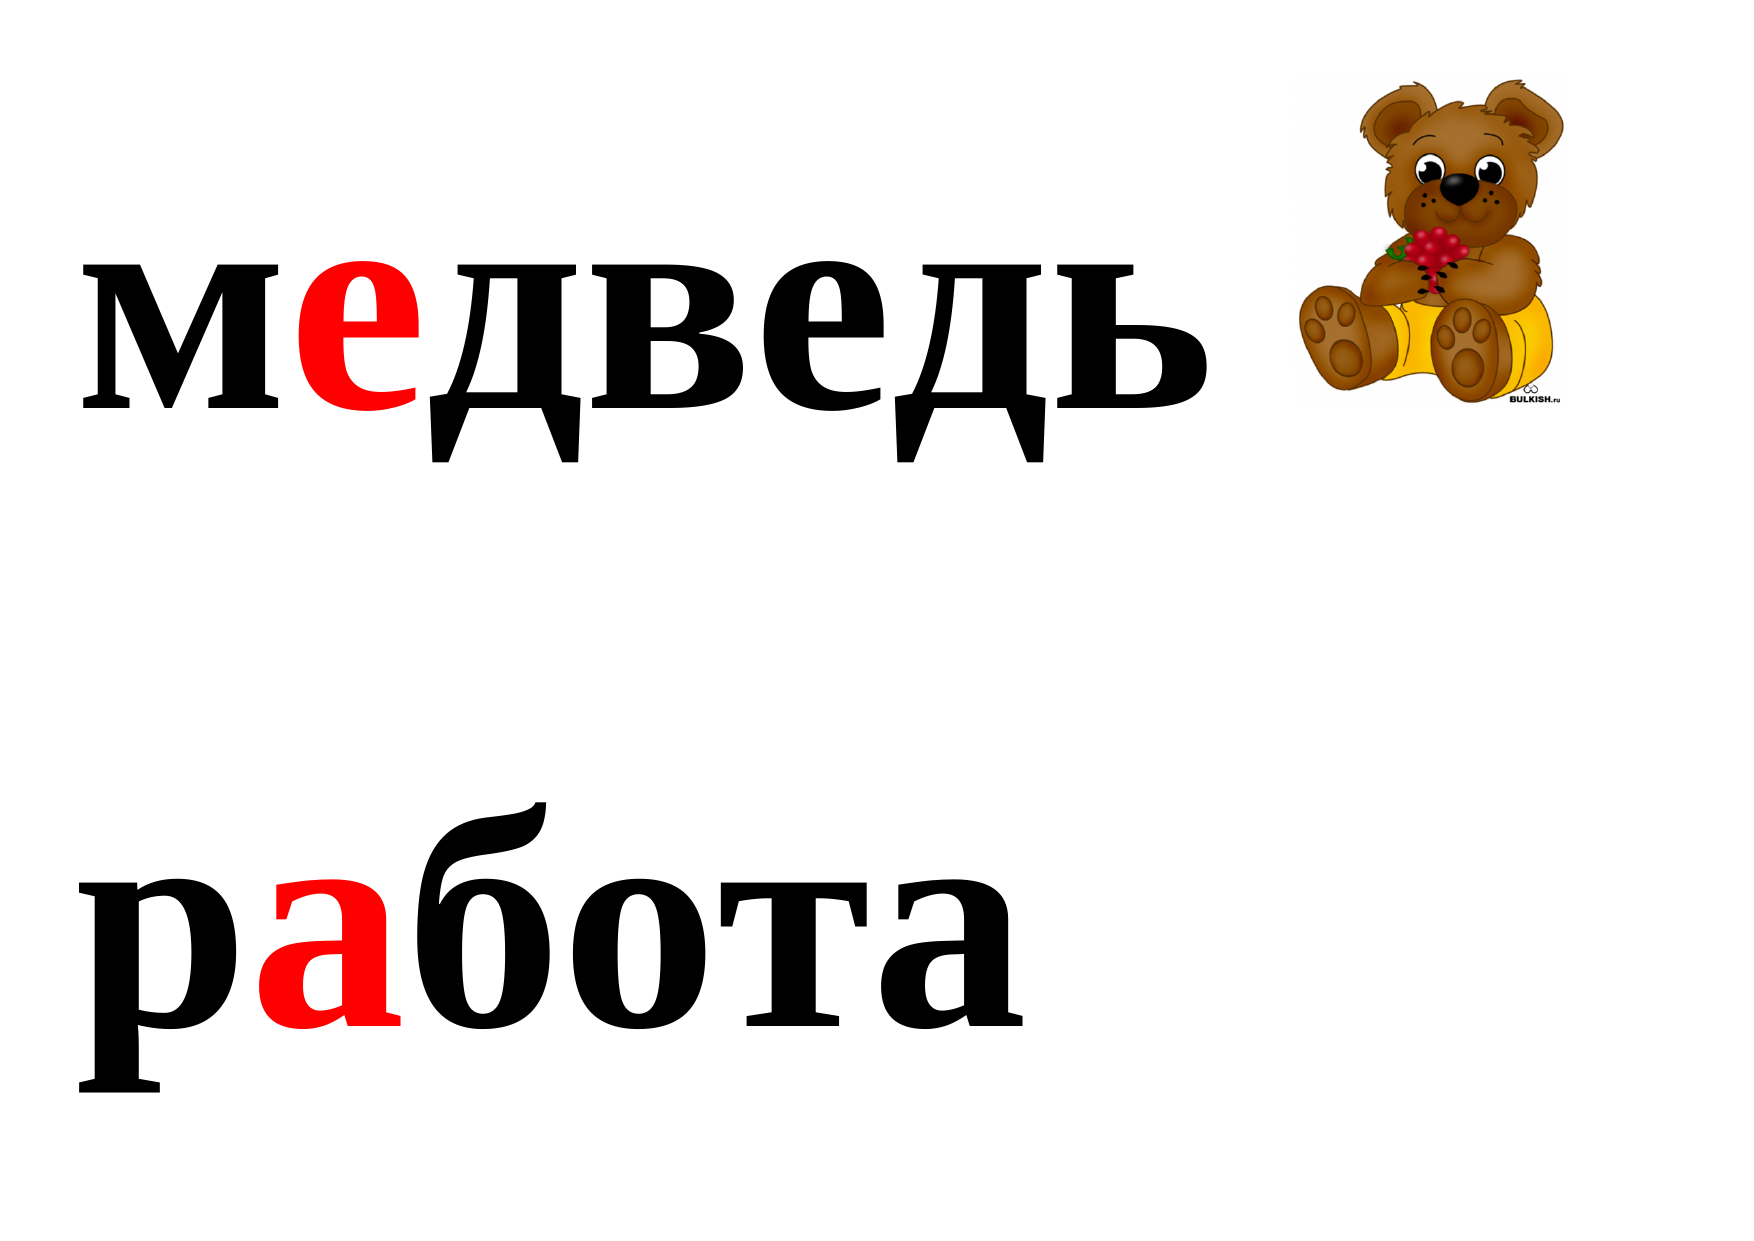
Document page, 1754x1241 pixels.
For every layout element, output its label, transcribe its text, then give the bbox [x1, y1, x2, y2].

text медведь [75, 75, 1679, 476]
text работа [75, 735, 1679, 1094]
picture [1293, 75, 1568, 409]
